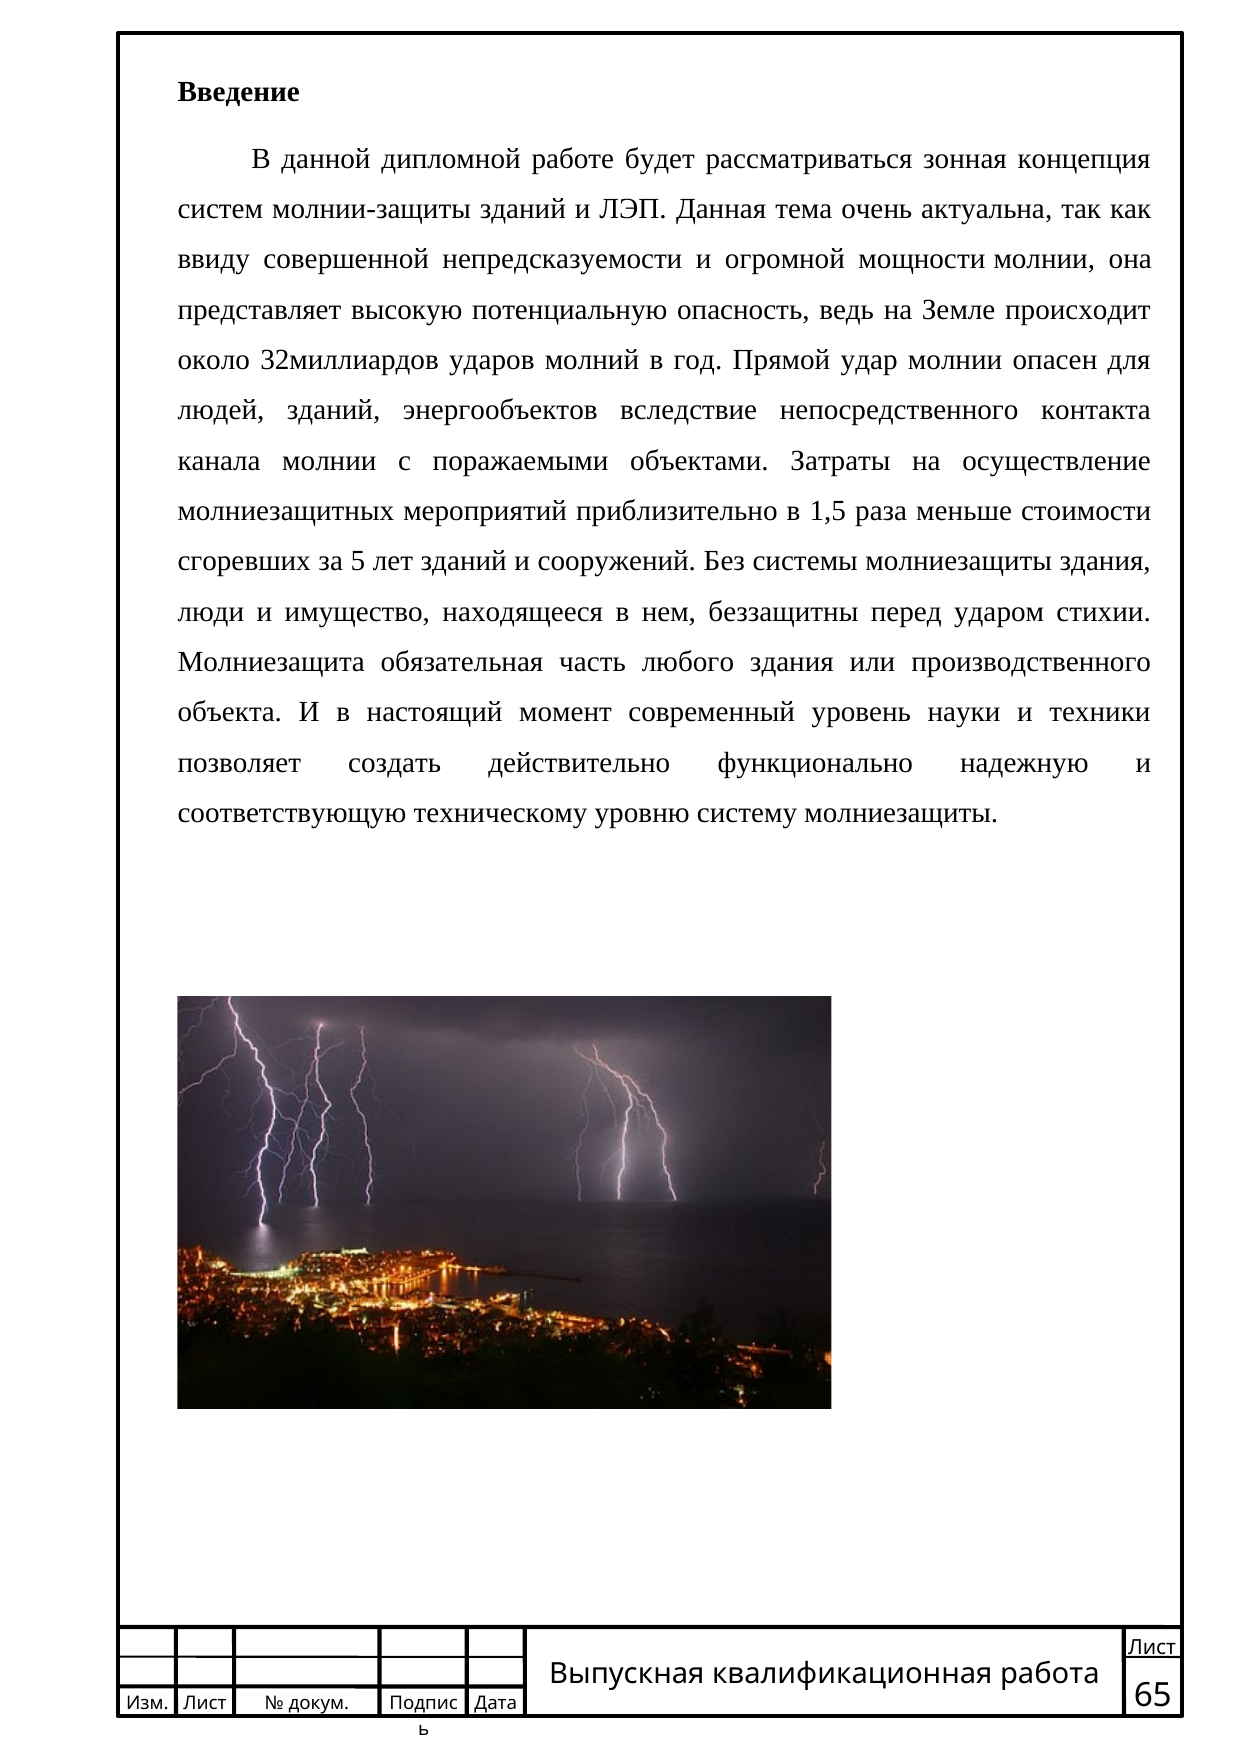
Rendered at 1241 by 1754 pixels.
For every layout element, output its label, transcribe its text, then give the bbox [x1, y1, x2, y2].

text Введение [177, 74, 1152, 107]
picture [177, 996, 832, 1409]
text В данной дипломной работе будет рассматриваться зонная концепция систем молнии-защиты зданий и ЛЭП. Данная тема очень актуальна, так как ввиду совершенной непредсказуемости и огромной мощности молнии, она представляет высокую потенциальную опасность, ведь на Земле происходит около 32миллиардов ударов молний в год. Прямой удар молнии опасен для людей, зданий, энергообъектов вследствие непосредственного контакта канала молнии с поражаемыми объектами. Затраты на осуществление молниезащитных мероприятий приблизительно в 1,5 раза меньше стоимости сгоревших за 5 лет зданий и сооружений. Без системы молниезащиты здания, люди и имущество, находящееся в нем, беззащитны перед ударом стихии. Молниезащита обязательная часть любого здания или производственного объекта. И в настоящий момент современный уровень науки и техники позволяет создать действительно функционально надежную и соответствующую техническому уровню систему молниезащиты. [177, 141, 1152, 828]
